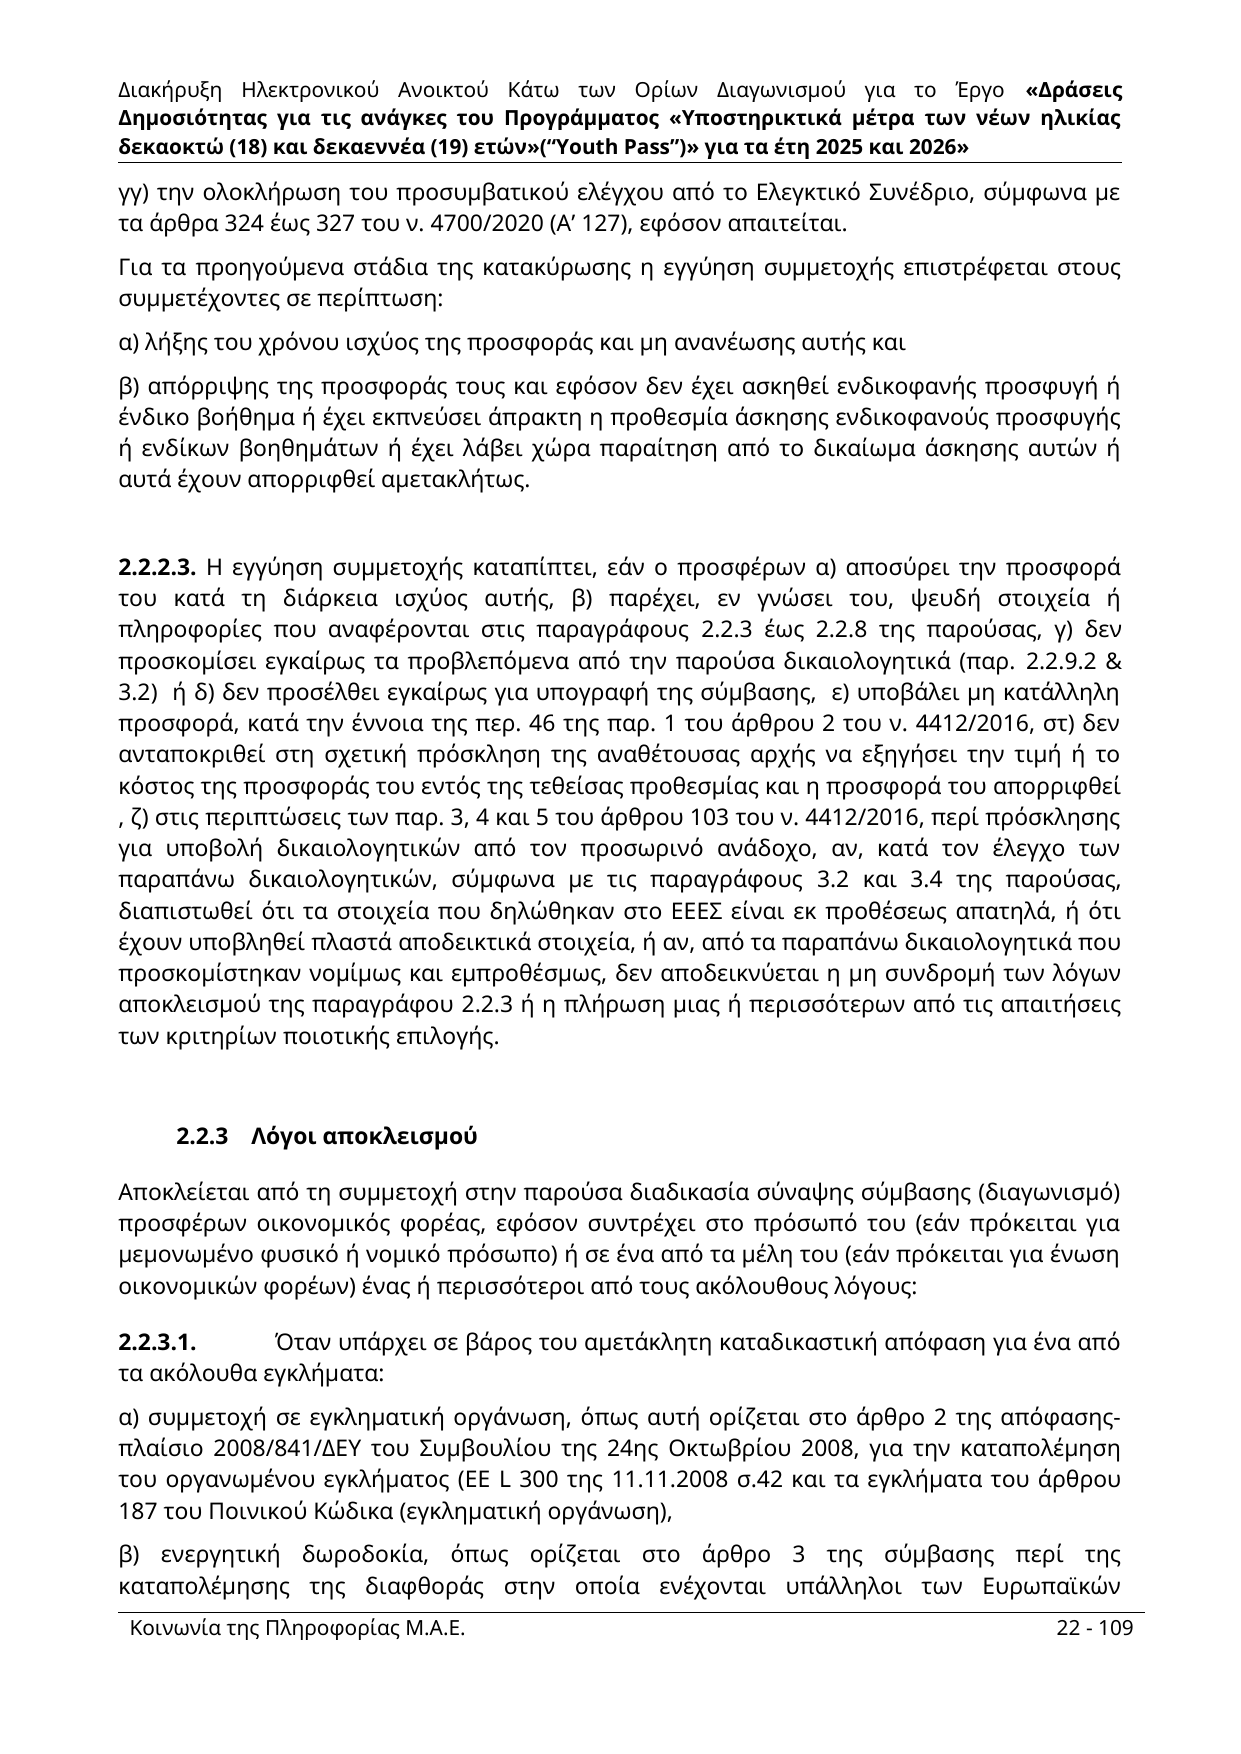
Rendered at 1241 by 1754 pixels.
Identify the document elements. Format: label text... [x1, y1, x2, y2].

text Για τα προηγούμενα στάδια της κατακύρωσης η εγγύηση συμμετοχής επιστρέφεται στους συμμετέχοντες σε περίπτωση: [118, 251, 1122, 313]
text α) λήξης του χρόνου ισχύος της προσφοράς και μη ανανέωσης αυτής και [118, 326, 1122, 357]
text α) συμμετοχή σε εγκληματική οργάνωση, όπως αυτή ορίζεται στο άρθρο 2 της απόφασης-πλαίσιο 2008/841/ΔΕΥ του Συμβουλίου της 24ης Οκτωβρίου 2008, για την καταπολέμηση του οργανωμένου εγκλήματος (ΕΕ L 300 της 11.11.2008 σ.42 και τα εγκλήματα του άρθρου 187 του Ποινικού Κώδικα (εγκληματική οργάνωση), [118, 1401, 1122, 1526]
text Αποκλείεται από τη συμμετοχή στην παρούσα διαδικασία σύναψης σύμβασης (διαγωνισμό) προσφέρων οικονομικός φορέας, εφόσον συντρέχει στο πρόσωπό του (εάν πρόκειται για μεμονωμένο φυσικό ή νομικό πρόσωπο) ή σε ένα από τα μέλη του (εάν πρόκειται για ένωση οικονομικών φορέων) ένας ή περισσότεροι από τους ακόλουθους λόγους: [118, 1176, 1122, 1301]
subtitle Λόγοι αποκλεισμού [176, 1120, 1122, 1151]
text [118, 1538, 1122, 1601]
list Όταν υπάρχει σε βάρος του αμετάκλητη καταδικαστική απόφαση για ένα από τα ακόλουθα εγκλήματα: [118, 1326, 1122, 1388]
text 2.2.2.3. Η εγγύηση συμμετοχής καταπίπτει, εάν ο προσφέρων α) αποσύρει την προσφορά του κατά τη διάρκεια ισχύος αυτής, β) παρέχει, εν γνώσει του, ψευδή στοιχεία ή πληροφορίες που αναφέρονται στις παραγράφους 2.2.3 έως 2.2.8 της παρούσας, γ) δεν προσκομίσει εγκαίρως τα προβλεπόμενα από την παρούσα δικαιολογητικά (παρ. 2.2.9.2 & 3.2) ή δ) δεν προσέλθει εγκαίρως για υπογραφή της σύμβασης, ε) υποβάλει μη κατάλληλη προσφορά, κατά την έννοια της περ. 46 της παρ. 1 του άρθρου 2 του ν. 4412/2016, στ) δεν ανταποκριθεί στη σχετική πρόσκληση της αναθέτουσας αρχής να εξηγήσει την τιμή ή το κόστος της προσφοράς του εντός της τεθείσας προθεσμίας και η προσφορά του απορριφθεί , ζ) στις περιπτώσεις των παρ. 3, 4 και 5 του άρθρου 103 του ν. 4412/2016, περί πρόσκλησης για υποβολή δικαιολογητικών από τον προσωρινό ανάδοχο, αν, κατά τον έλεγχο των παραπάνω δικαιολογητικών, σύμφωνα με τις παραγράφους 3.2 και 3.4 της παρούσας, διαπιστωθεί ότι τα στοιχεία που δηλώθηκαν στο ΕΕΕΣ είναι εκ προθέσεως απατηλά, ή ότι έχουν υποβληθεί πλαστά αποδεικτικά στοιχεία, ή αν, από τα παραπάνω δικαιολογητικά που προσκομίστηκαν νομίμως και εμπροθέσμως, δεν αποδεικνύεται η μη συνδρομή των λόγων αποκλεισμού της παραγράφου 2.2.3 ή η πλήρωση μιας ή περισσότερων από τις απαιτήσεις των κριτηρίων ποιοτικής επιλογής. [118, 551, 1122, 1051]
text β) απόρριψης της προσφοράς τους και εφόσον δεν έχει ασκηθεί ενδικοφανής προσφυγή ή ένδικο βοήθημα ή έχει εκπνεύσει άπρακτη η προθεσμία άσκησης ενδικοφανούς προσφυγής ή ενδίκων βοηθημάτων ή έχει λάβει χώρα παραίτηση από το δικαίωμα άσκησης αυτών ή αυτά έχουν απορριφθεί αμετακλήτως. [118, 370, 1122, 495]
text γγ) την ολοκλήρωση του προσυμβατικού ελέγχου από το Ελεγκτικό Συνέδριο, σύμφωνα με τα άρθρα 324 έως 327 του ν. 4700/2020 (Α’ 127), εφόσον απαιτείται. [118, 176, 1122, 238]
